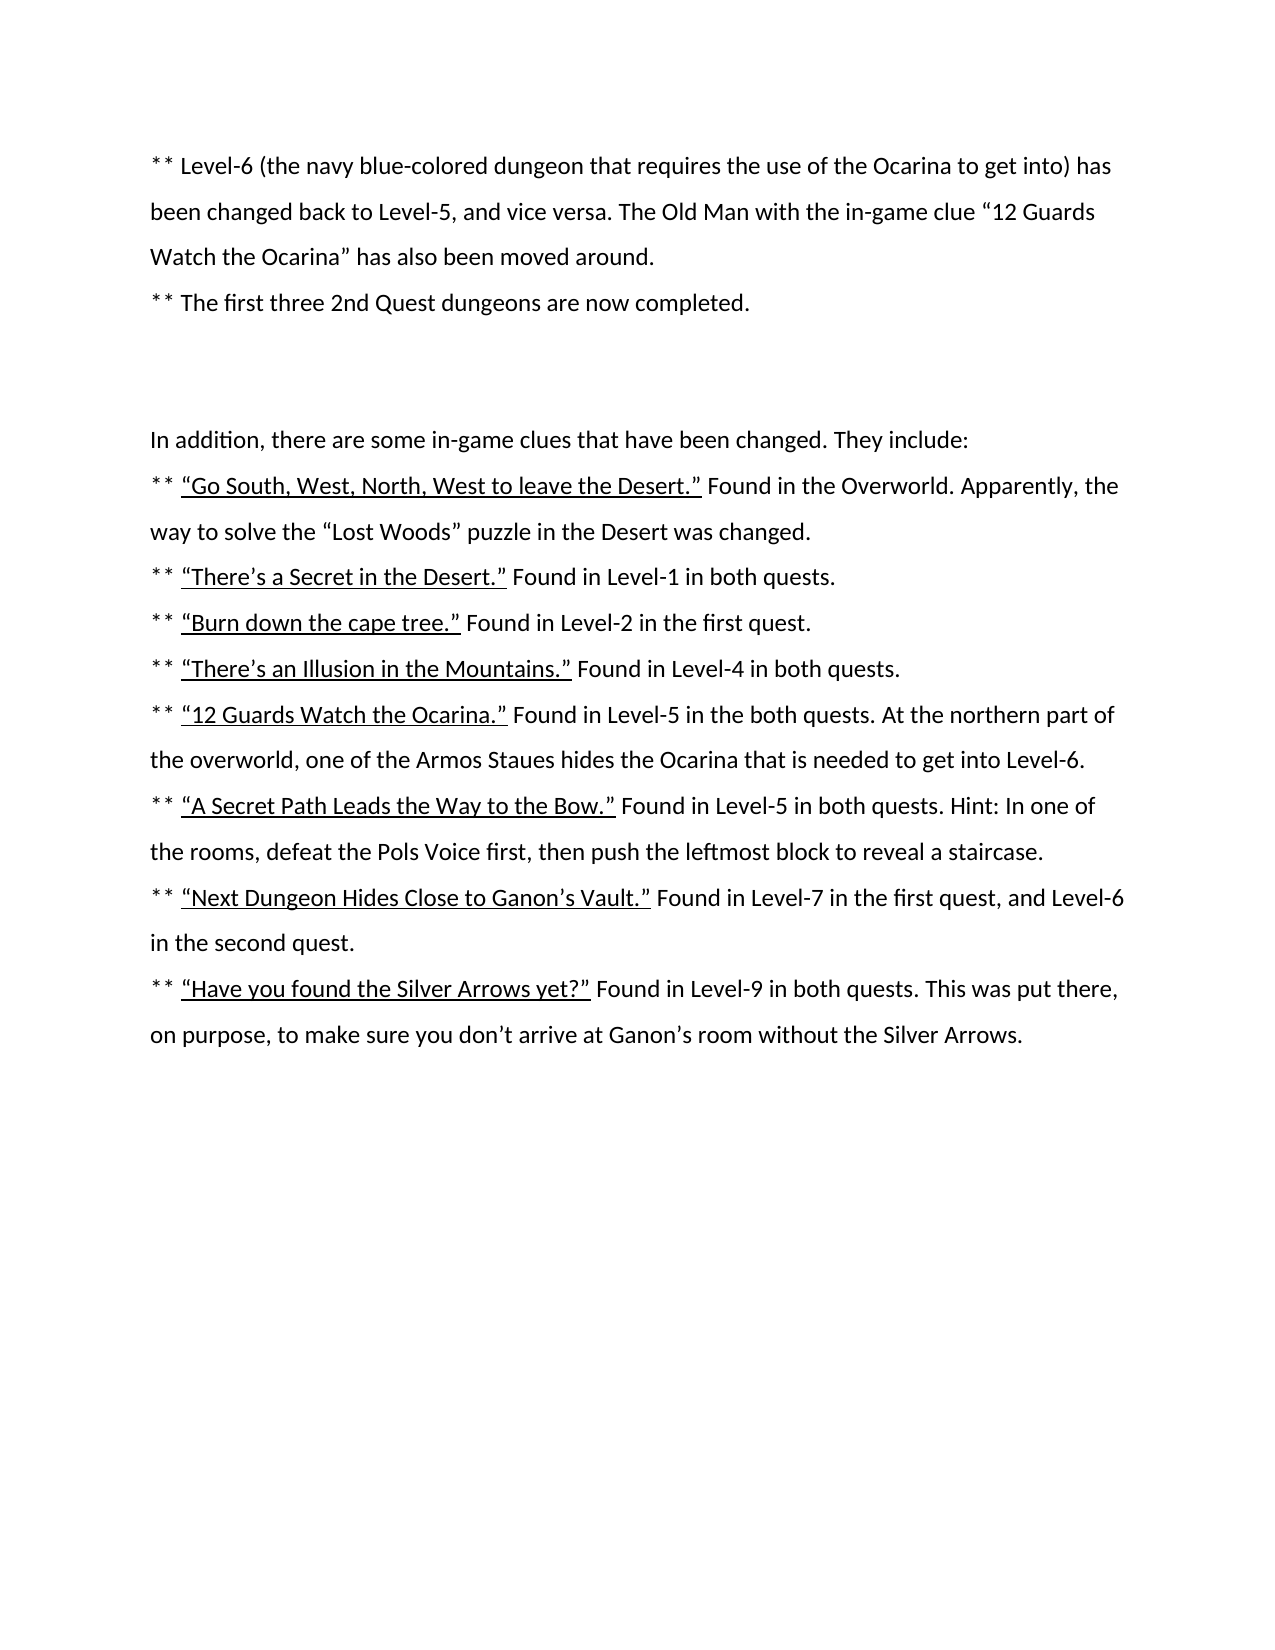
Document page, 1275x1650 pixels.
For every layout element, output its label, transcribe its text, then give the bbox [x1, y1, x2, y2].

text In addition, there are some in-game clues that have been changed. They include: [150, 424, 1125, 455]
text ** “Next Dungeon Hides Close to Ganon’s Vault.” Found in Level-7 in the first quest, and Level-6 in the second quest. [150, 882, 1125, 958]
text ** The first three 2nd Quest dungeons are now completed. [150, 287, 1125, 318]
text ** “Go South, West, North, West to leave the Desert.” Found in the Overworld. Apparently, the way to solve the “Lost Woods” puzzle in the Desert was changed. [150, 470, 1125, 546]
text ** “12 Guards Watch the Ocarina.” Found in Level-5 in the both quests. At the northern part of the overworld, one of the Armos Staues hides the Ocarina that is needed to get into Level-6. [150, 699, 1125, 775]
text ** “Have you found the Silver Arrows yet?” Found in Level-9 in both quests. This was put there, on purpose, to make sure you don’t arrive at Ganon’s room without the Silver Arrows. [150, 973, 1125, 1049]
text ** “Burn down the cape tree.” Found in Level-2 in the first quest. [150, 607, 1125, 638]
text ** “There’s an Illusion in the Mountains.” Found in Level-4 in both quests. [150, 653, 1125, 683]
text ** “There’s a Secret in the Desert.” Found in Level-1 in both quests. [150, 562, 1125, 592]
text ** “A Secret Path Leads the Way to the Bow.” Found in Level-5 in both quests. Hint: In one of the rooms, defeat the Pols Voice first, then push the leftmost block to reveal a staircase. [150, 790, 1125, 866]
text ** Level-6 (the navy blue-colored dungeon that requires the use of the Ocarina to get into) has been changed back to Level-5, and vice versa. The Old Man with the in-game clue “12 Guards Watch the Ocarina” has also been moved around. [150, 150, 1125, 272]
